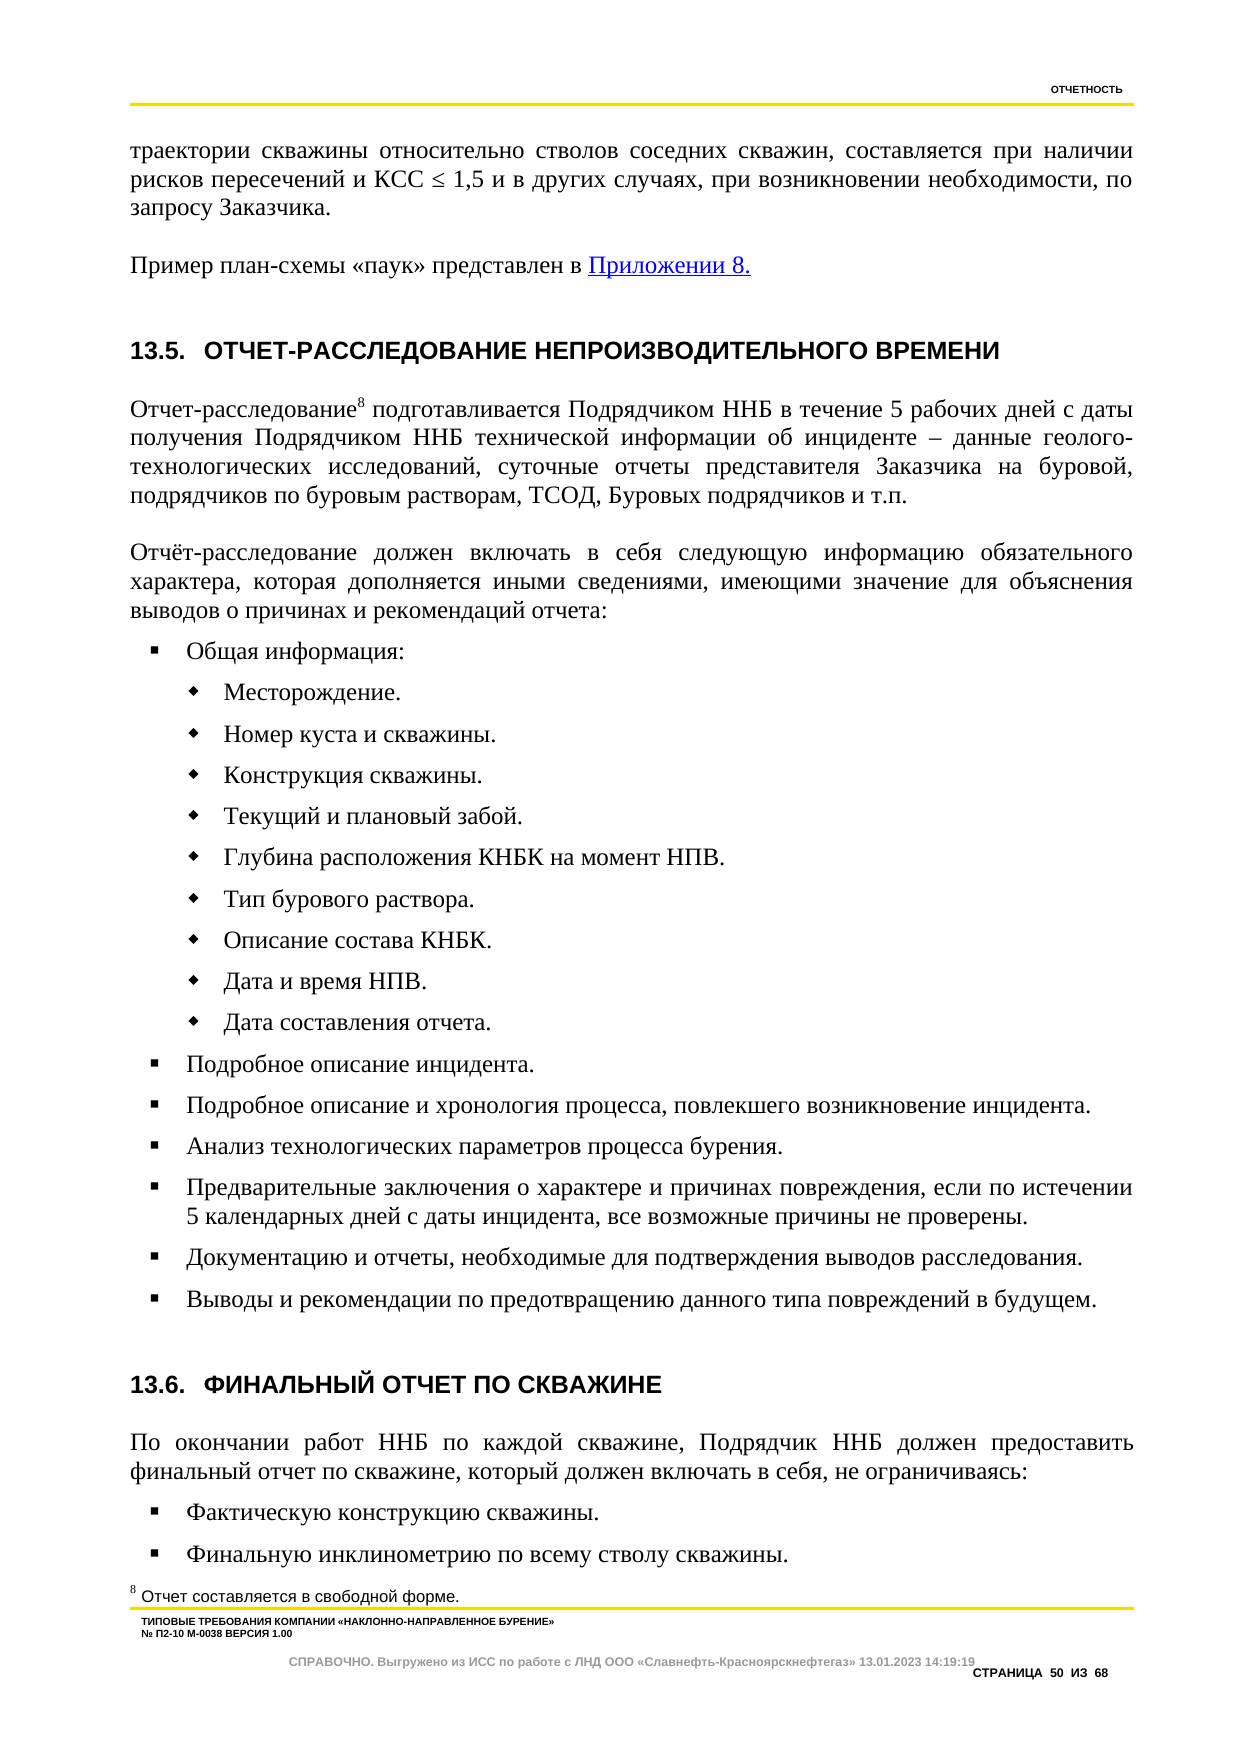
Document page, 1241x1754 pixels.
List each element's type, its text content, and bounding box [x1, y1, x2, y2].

list Текущий и плановый забой. [186, 801, 1134, 830]
list Номер куста и скважины. [186, 719, 1134, 747]
list Описание состава КНБК. [186, 925, 1134, 954]
list Финальную инклинометрию по всему стволу скважины. [149, 1539, 1134, 1567]
list Тип бурового раствора. [186, 884, 1134, 912]
list Общая информация: [149, 636, 1134, 665]
list ОТЧЕТ-РАССЛЕДОВАНИЕ НЕПРОИЗВОДИТЕЛЬНОГО ВРЕМЕНИ [130, 336, 1134, 365]
text Отчет-расследование подготавливается Подрядчиком ННБ в течение 5 рабочих дней с даты получения Подрядчиком ННБ технической информации об инциденте – данные геолого-технологических исследований, суточные отчеты представителя Заказчика на буровой, подрядчиков по буровым растворам, ТСОД, Буровых подрядчиков и т.п. [130, 394, 1134, 509]
list Дата и время НПВ. [186, 966, 1134, 995]
list Глубина расположения КНБК на момент НПВ. [186, 842, 1134, 871]
list ФИНАЛЬНЫЙ ОТЧЕТ ПО СКВАЖИНЕ [130, 1370, 1134, 1399]
list Конструкция скважины. [186, 760, 1134, 789]
list Подробное описание и хронология процесса, повлекшего возникновение инцидента. [149, 1090, 1134, 1119]
text Пример план-схемы «паук» представлен в Приложении 8. [130, 250, 1134, 279]
list Выводы и рекомендации по предотвращению данного типа повреждений в будущем. [149, 1284, 1134, 1312]
list Документацию и отчеты, необходимые для подтверждения выводов расследования. [149, 1242, 1134, 1271]
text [130, 135, 1134, 221]
list Подробное описание инцидента. [149, 1049, 1134, 1077]
text Отчёт-расследование должен включать в себя следующую информацию обязательного характера, которая дополняется иными сведениями, имеющими значение для объяснения выводов о причинах и рекомендаций отчета: [130, 537, 1134, 624]
list Анализ технологических параметров процесса бурения. [149, 1131, 1134, 1160]
list Предварительные заключения о характере и причинах повреждения, если по истечении 5 календарных дней с даты инцидента, все возможные причины не проверены. [149, 1172, 1134, 1230]
list Дата составления отчета. [186, 1007, 1134, 1036]
list Фактическую конструкцию скважины. [149, 1497, 1134, 1526]
list Месторождение. [186, 677, 1134, 706]
text По окончании работ ННБ по каждой скважине, Подрядчик ННБ должен предоставить финальный отчет по скважине, который должен включать в себя, не ограничиваясь: [130, 1427, 1134, 1485]
